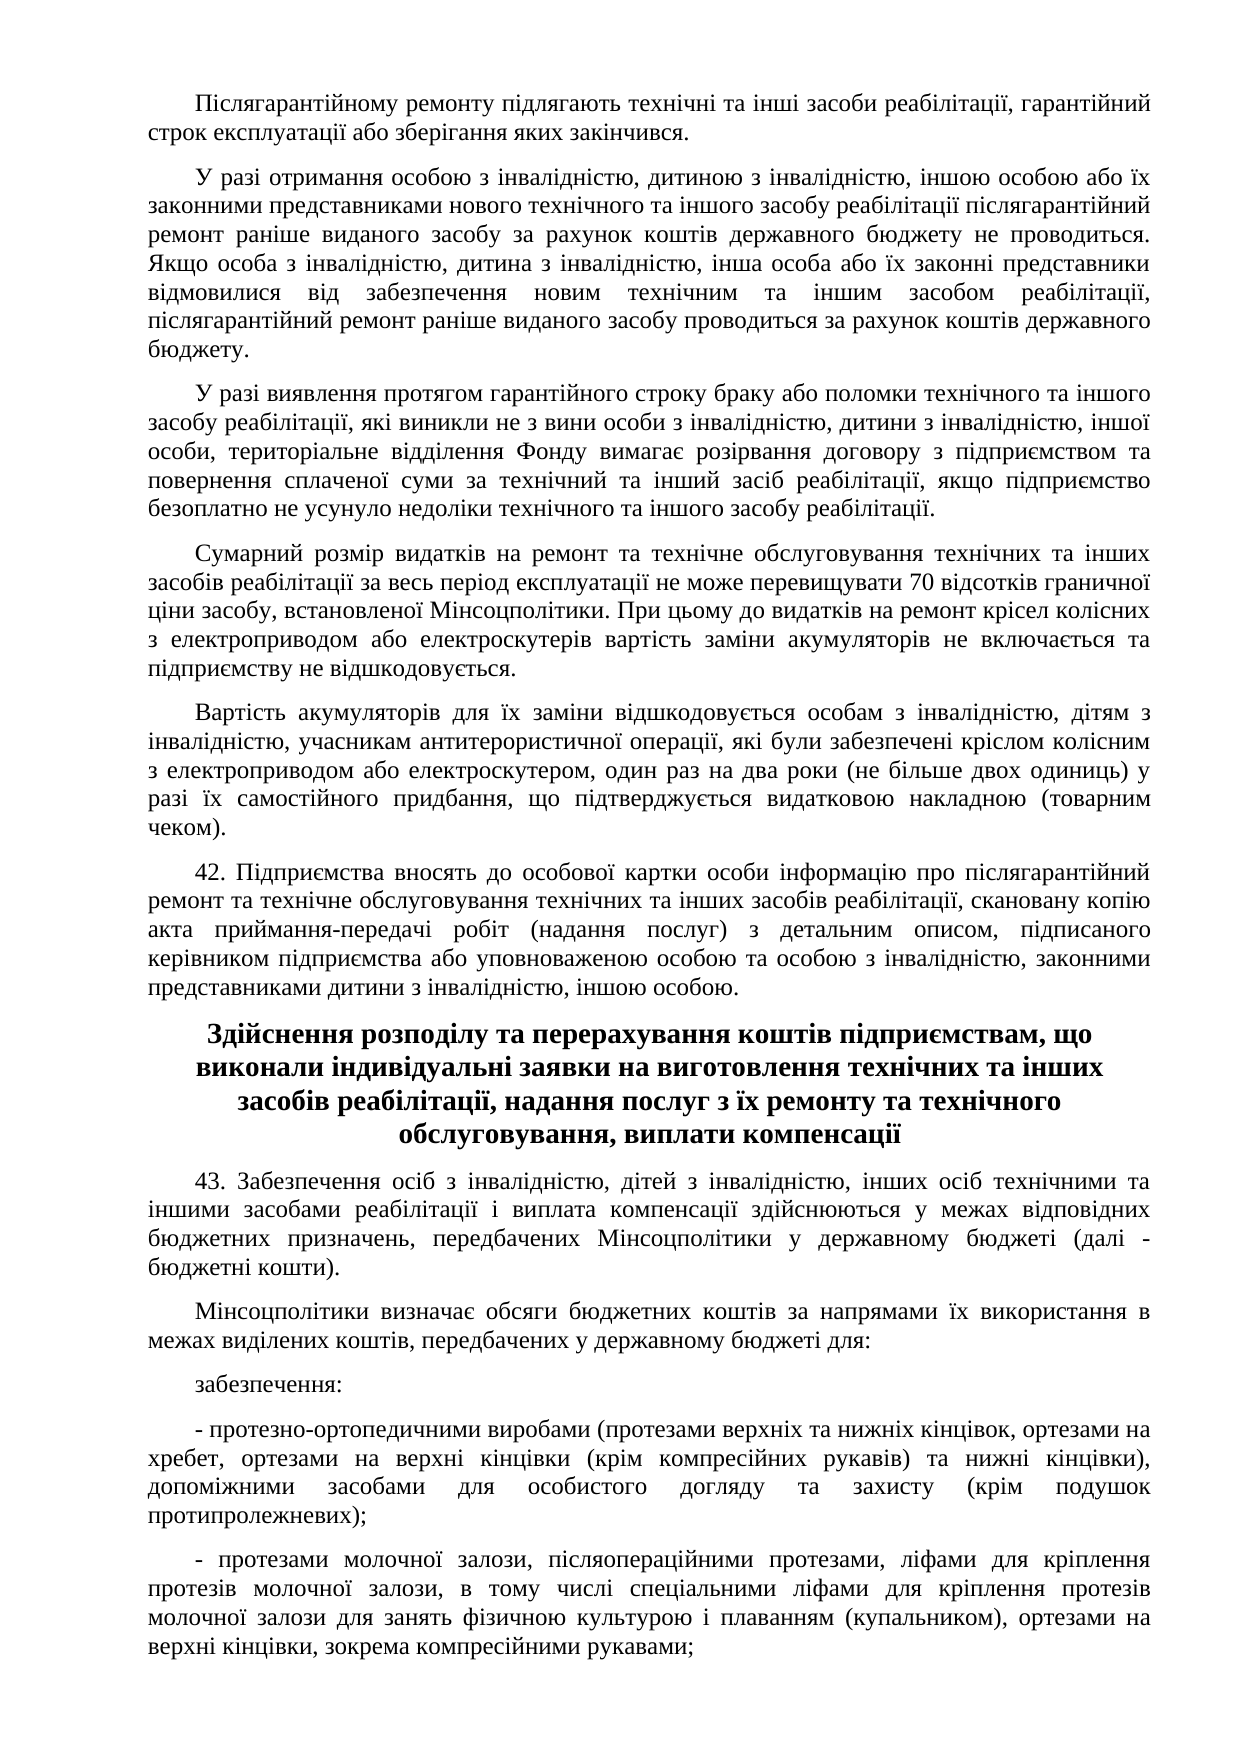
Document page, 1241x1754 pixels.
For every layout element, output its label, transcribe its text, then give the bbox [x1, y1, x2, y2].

text забезпечення: [148, 1369, 1152, 1398]
text У разі отримання особою з інвалідністю, дитиною з інвалідністю, іншою особою або їх законними представниками нового технічного та іншого засобу реабілітації післягарантійний ремонт раніше виданого засобу за рахунок коштів державного бюджету не проводиться. Якщо особа з інвалідністю, дитина з інвалідністю, інша особа або їх законні представники відмовилися від забезпечення новим технічним та іншим засобом реабілітації, післягарантійний ремонт раніше виданого засобу проводиться за рахунок коштів державного бюджету. [148, 162, 1152, 363]
text Вартість акумуляторів для їх заміни відшкодовується особам з інвалідністю, дітям з інвалідністю, учасникам антитерористичної операції, які були забезпечені кріслом колісним з електроприводом або електроскутером, один раз на два роки (не більше двох одиниць) у разі їх самостійного придбання, що підтверджується видатковою накладною (товарним чеком). [148, 697, 1152, 841]
text 43. Забезпечення осіб з інвалідністю, дітей з інвалідністю, інших осіб технічними та іншими засобами реабілітації і виплата компенсації здійснюються у межах відповідних бюджетних призначень, передбачених Мінсоцполітики у державному бюджеті (далі - бюджетні кошти). [148, 1166, 1152, 1281]
text Післягарантійному ремонту підлягають технічні та інші засоби реабілітації, гарантійний строк експлуатації або зберігання яких закінчився. [148, 88, 1152, 146]
text - протезно-ортопедичними виробами (протезами верхніх та нижніх кінцівок, ортезами на хребет, ортезами на верхні кінцівки (крім компресійних рукавів) та нижні кінцівки), допоміжними засобами для особистого догляду та захисту (крім подушок протипролежневих); [148, 1414, 1152, 1529]
text Здійснення розподілу та перерахування коштів підприємствам, що виконали індивідуальні заявки на виготовлення технічних та інших засобів реабілітації, надання послуг з їх ремонту та технічного обслуговування, виплати компенсації [171, 1016, 1128, 1150]
text У разі виявлення протягом гарантійного строку браку або поломки технічного та іншого засобу реабілітації, які виникли не з вини особи з інвалідністю, дитини з інвалідністю, іншої особи, територіальне відділення Фонду вимагає розірвання договору з підприємством та повернення сплаченої суми за технічний та інший засіб реабілітації, якщо підприємство безоплатно не усунуло недоліки технічного та іншого засобу реабілітації. [148, 378, 1152, 522]
text Мінсоцполітики визначає обсяги бюджетних коштів за напрямами їх використання в межах виділених коштів, передбачених у державному бюджеті для: [148, 1296, 1152, 1354]
text Сумарний розмір видатків на ремонт та технічне обслуговування технічних та інших засобів реабілітації за весь період експлуатації не може перевищувати 70 відсотків граничної ціни засобу, встановленої Мінсоцполітики. При цьому до видатків на ремонт крісел колісних з електроприводом або електроскутерів вартість заміни акумуляторів не включається та підприємству не відшкодовується. [148, 538, 1152, 682]
text - протезами молочної залози, післяопераційними протезами, ліфами для кріплення протезів молочної залози, в тому числі спеціальними ліфами для кріплення протезів молочної залози для занять фізичною культурою і плаванням (купальником), ортезами на верхні кінцівки, зокрема компресійними рукавами; [148, 1544, 1152, 1659]
text 42. Підприємства вносять до особової картки особи інформацію про післягарантійний ремонт та технічне обслуговування технічних та інших засобів реабілітації, скановану копію акта приймання-передачі робіт (надання послуг) з детальним описом, підписаного керівником підприємства або уповноваженою особою та особою з інвалідністю, законними представниками дитини з інвалідністю, іншою особою. [148, 857, 1152, 1000]
